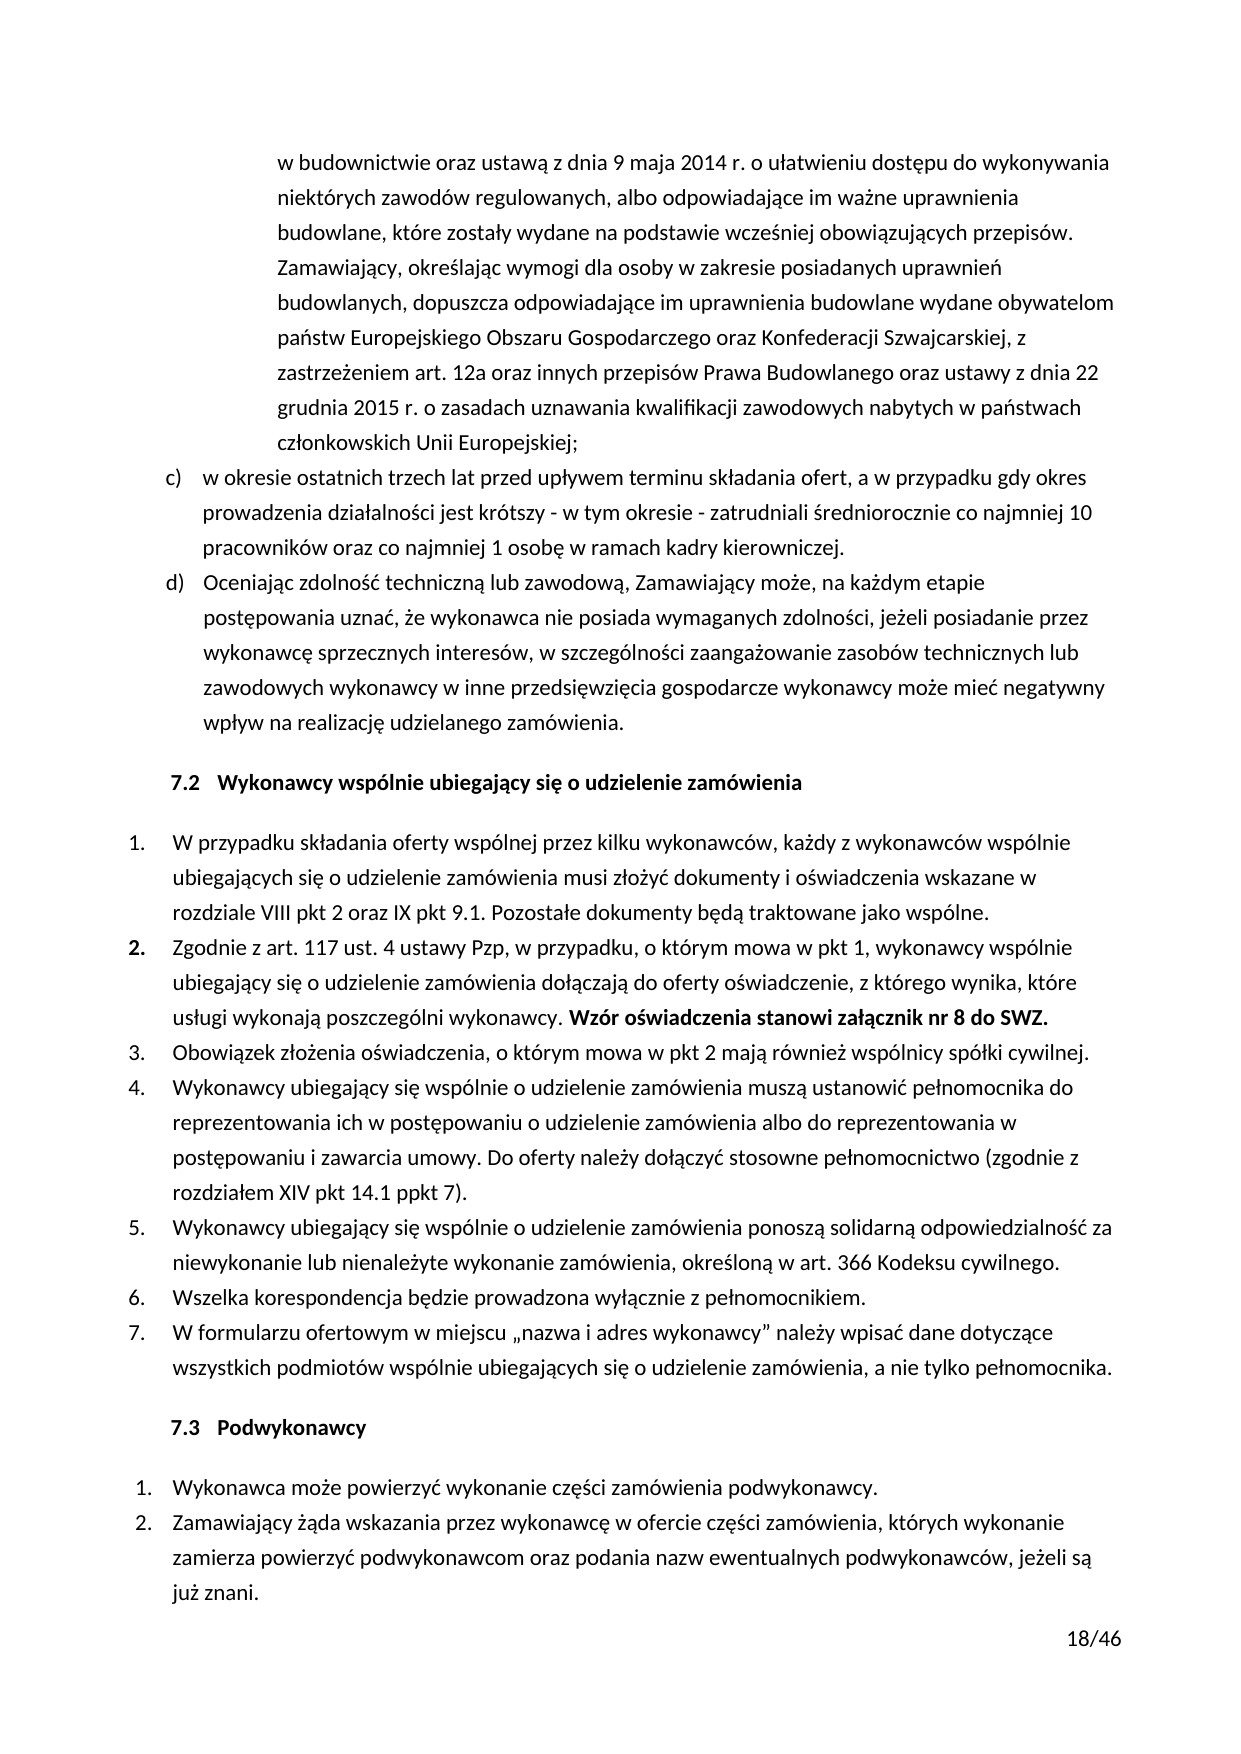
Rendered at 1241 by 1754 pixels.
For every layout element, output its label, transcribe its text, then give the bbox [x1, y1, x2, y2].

list Wszelka korespondencja będzie prowadzona wyłącznie z pełnomocnikiem. [128, 1283, 1121, 1311]
list W formularzu ofertowym w miejscu „nazwa i adres wykonawcy” należy wpisać dane dotyczące wszystkich podmiotów wspólnie ubiegających się o udzielenie zamówienia, a nie tylko pełnomocnika. [128, 1318, 1121, 1381]
list Zamawiający żąda wskazania przez wykonawcę w ofercie części zamówienia, których wykonanie zamierza powierzyć podwykonawcom oraz podania nazw ewentualnych podwykonawców, jeżeli są już znani. [135, 1508, 1121, 1606]
list Zgodnie z art. 117 ust. 4 ustawy Pzp, w przypadku, o którym mowa w pkt 1, wykonawcy wspólnie ubiegający się o udzielenie zamówienia dołączają do oferty oświadczenie, z którego wynika, które usługi wykonają poszczególni wykonawcy. Wzór oświadczenia stanowi załącznik nr 8 do SWZ. [128, 933, 1121, 1031]
subtitle Wykonawcy wspólnie ubiegający się o udzielenie zamówienia [170, 768, 1121, 796]
subtitle Podwykonawcy [170, 1413, 1121, 1441]
list w okresie ostatnich trzech lat przed upływem terminu składania ofert, a w przypadku gdy okres prowadzenia działalności jest krótszy - w tym okresie - zatrudniali średniorocznie co najmniej 10 pracowników oraz co najmniej 1 osobę w ramach kadry kierowniczej. [165, 463, 1121, 561]
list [239, 148, 1121, 456]
list Wykonawcy ubiegający się wspólnie o udzielenie zamówienia muszą ustanowić pełnomocnika do reprezentowania ich w postępowaniu o udzielenie zamówienia albo do reprezentowania w postępowaniu i zawarcia umowy. Do oferty należy dołączyć stosowne pełnomocnictwo (zgodnie z rozdziałem XIV pkt 14.1 ppkt 7). [128, 1073, 1121, 1206]
list Oceniając zdolność techniczną lub zawodową, Zamawiający może, na każdym etapie postępowania uznać, że wykonawca nie posiada wymaganych zdolności, jeżeli posiadanie przez wykonawcę sprzecznych interesów, w szczególności zaangażowanie zasobów technicznych lub zawodowych wykonawcy w inne przedsięwzięcia gospodarcze wykonawcy może mieć negatywny wpływ na realizację udzielanego zamówienia. [166, 568, 1121, 736]
list Wykonawca może powierzyć wykonanie części zamówienia podwykonawcy. [135, 1473, 1121, 1501]
list Wykonawcy ubiegający się wspólnie o udzielenie zamówienia ponoszą solidarną odpowiedzialność za niewykonanie lub nienależyte wykonanie zamówienia, określoną w art. 366 Kodeksu cywilnego. [128, 1213, 1121, 1276]
list W przypadku składania oferty wspólnej przez kilku wykonawców, każdy z wykonawców wspólnie ubiegających się o udzielenie zamówienia musi złożyć dokumenty i oświadczenia wskazane w rozdziale VIII pkt 2 oraz IX pkt 9.1. Pozostałe dokumenty będą traktowane jako wspólne. [128, 828, 1121, 926]
list Obowiązek złożenia oświadczenia, o którym mowa w pkt 2 mają również wspólnicy spółki cywilnej. [128, 1038, 1121, 1066]
